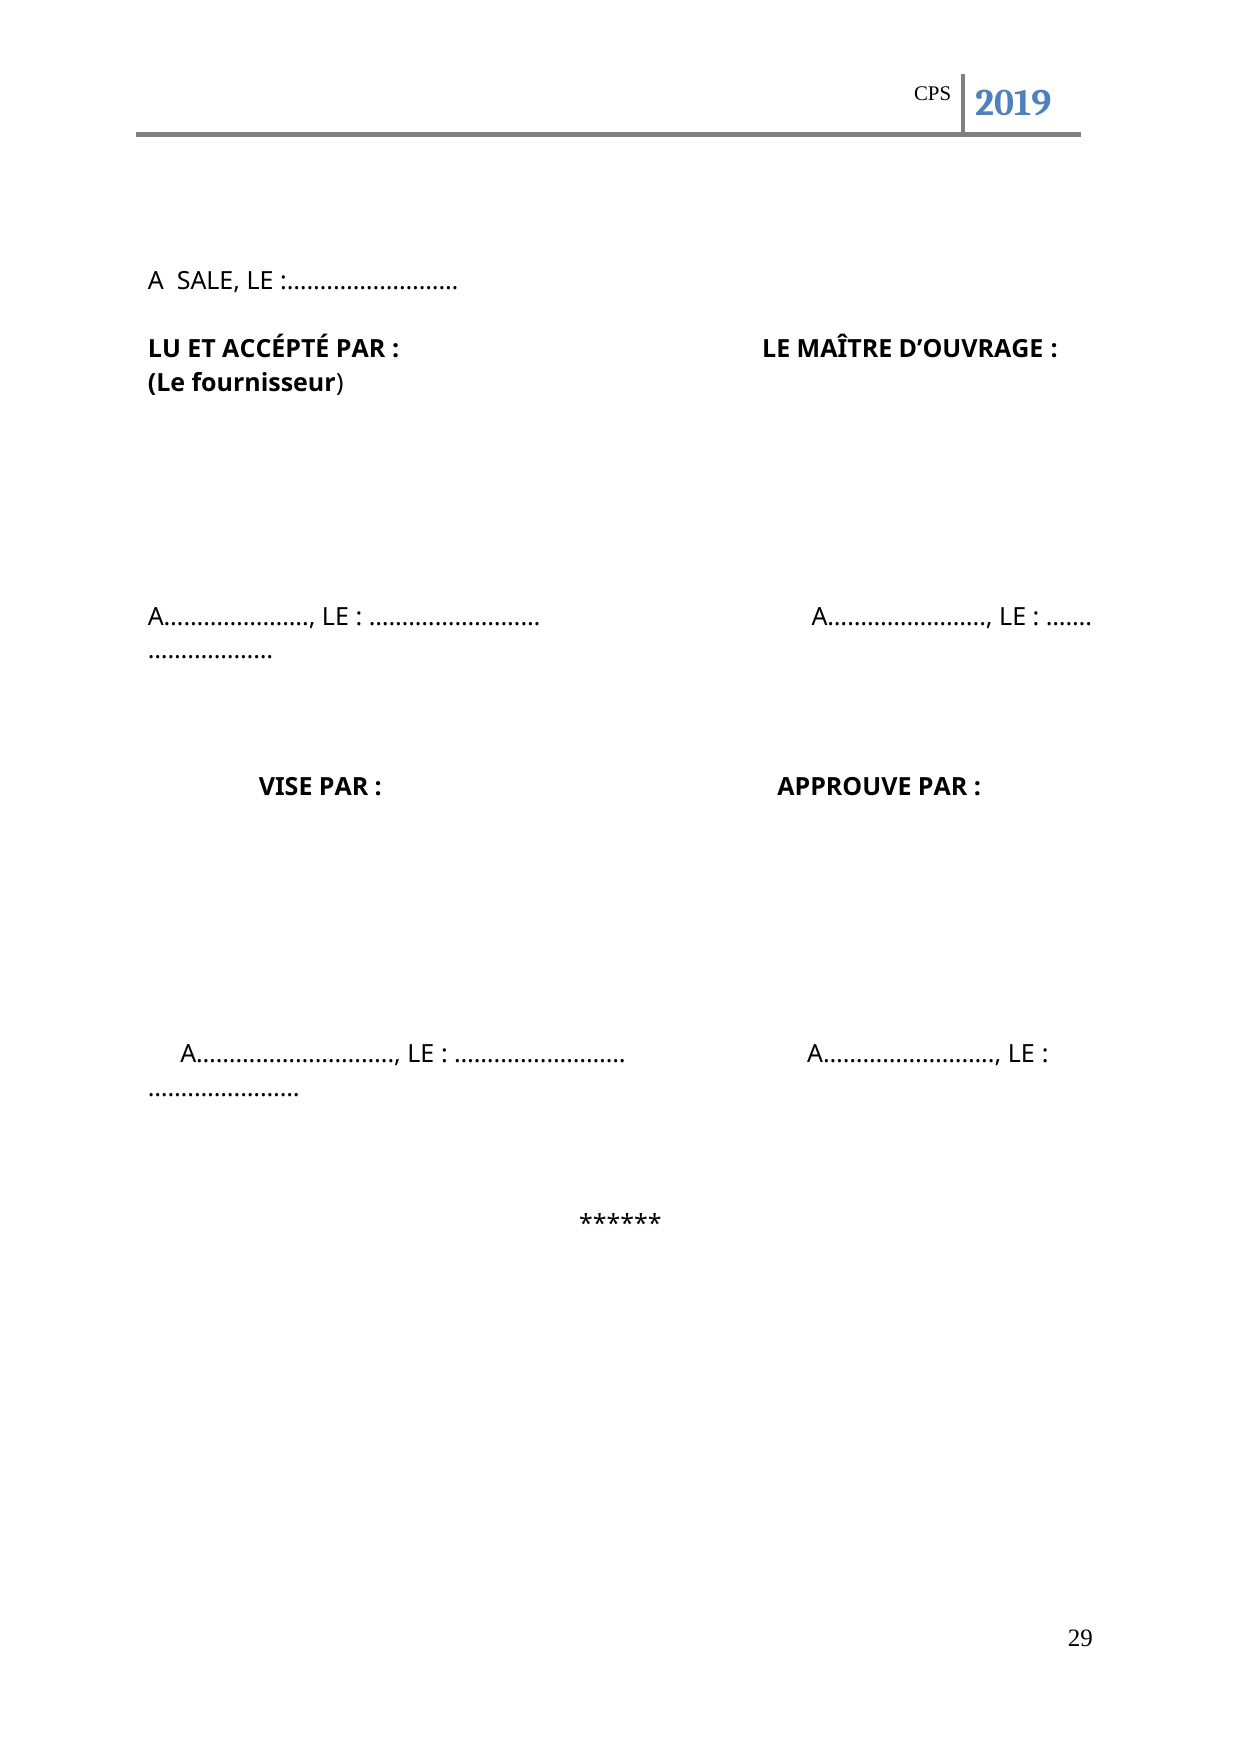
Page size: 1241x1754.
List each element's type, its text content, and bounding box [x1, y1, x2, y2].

text lu et accépté par : le maître d’ouvrage : [148, 331, 1093, 365]
text a…………………., le : …….…….………… a……………….….., le : …….…….………… [148, 598, 1093, 666]
text A SALE, le :…….…….………… [148, 263, 1093, 297]
text VISE PAR : APPROUVE PAR : [148, 768, 1093, 802]
text ****** [148, 1206, 1093, 1240]
text a…………………….….., le : …….…….………… a…………………….., le : …….…….……… [148, 1036, 1093, 1104]
text (Le fournisseur) [148, 365, 1093, 399]
